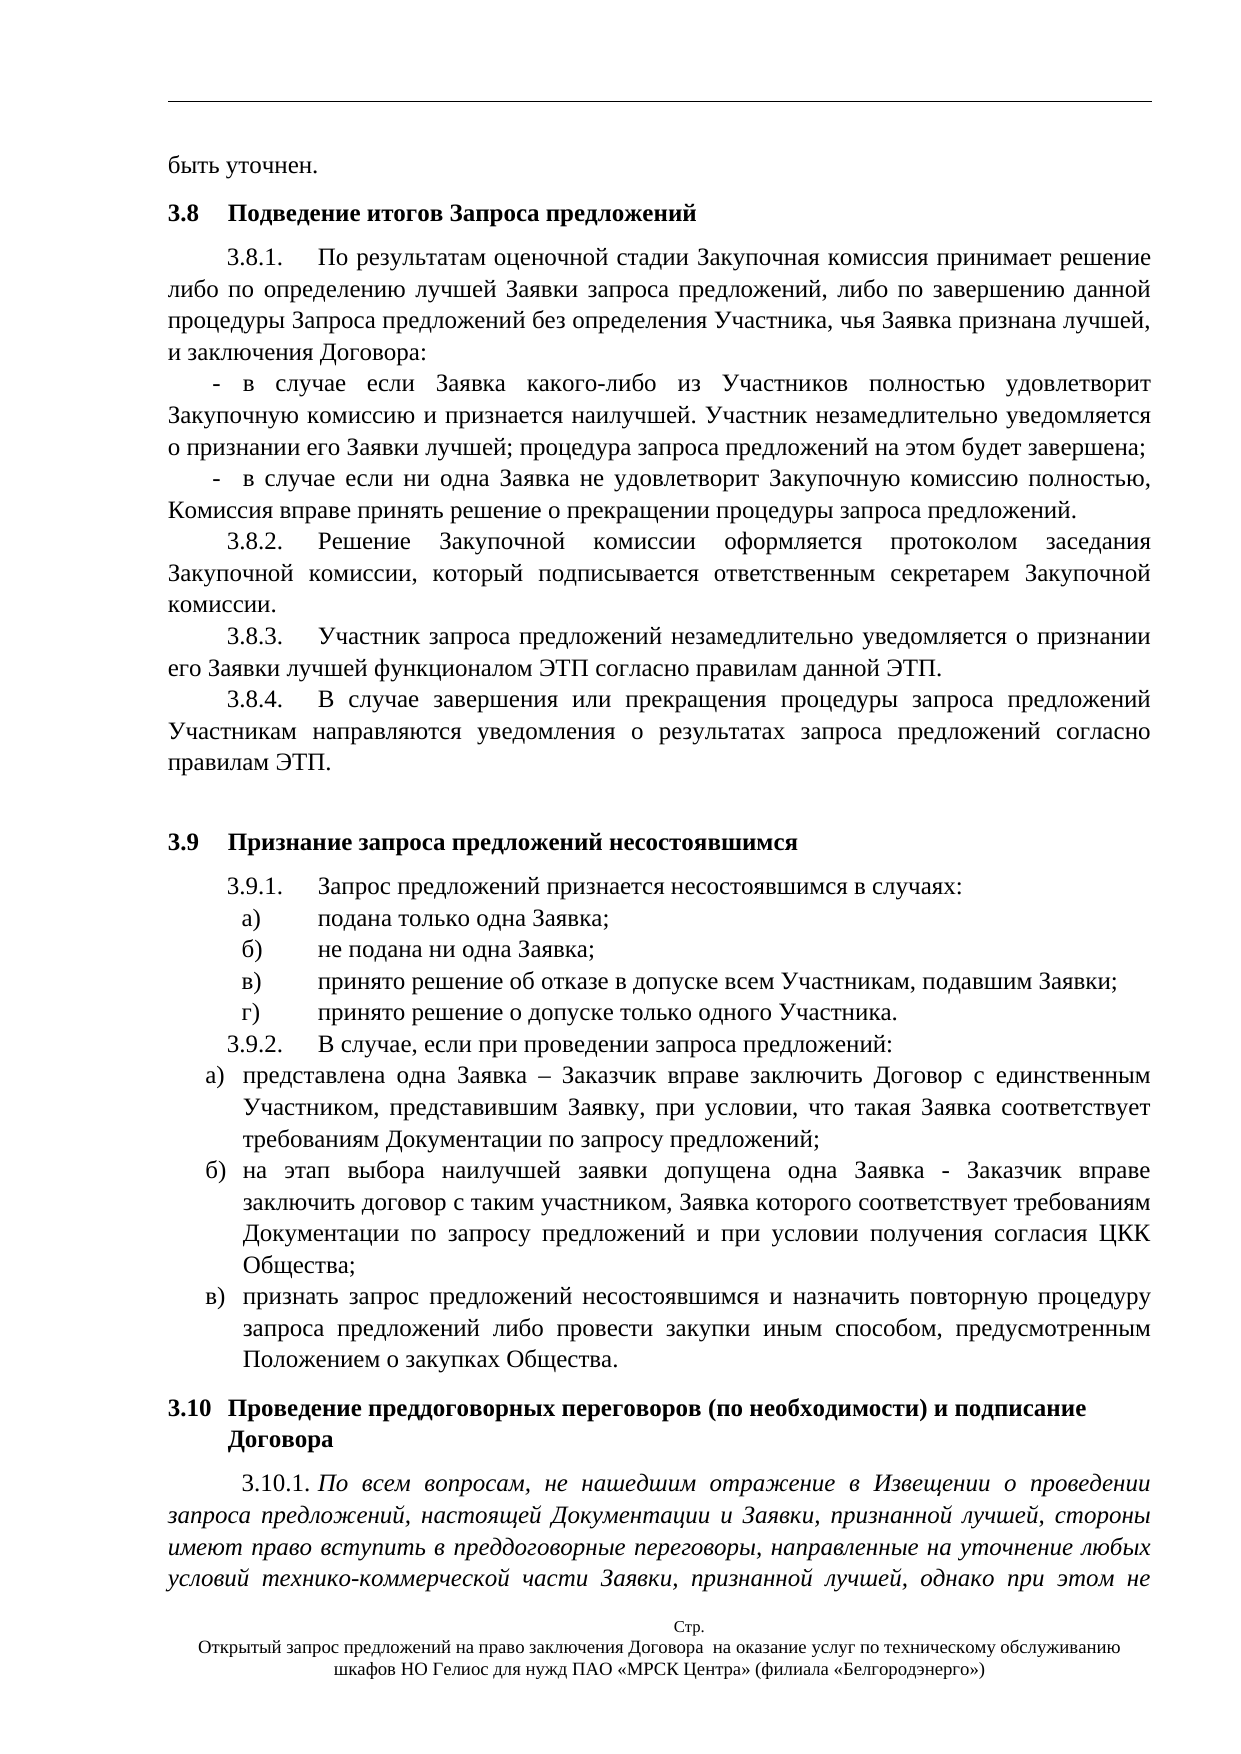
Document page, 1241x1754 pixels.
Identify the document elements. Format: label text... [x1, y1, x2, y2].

list подана только одна Заявка; [168, 903, 1152, 931]
list В случае, если при проведении запроса предложений: [168, 1029, 1152, 1058]
subtitle Признание запроса предложений несостоявшимся [168, 827, 1152, 856]
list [168, 1468, 1152, 1592]
list принято решение об отказе в допуске всем Участникам, подавшим Заявки; [168, 966, 1152, 994]
list в случае если ни одна Заявка не удовлетворит Закупочную комиссию полностью, Комиссия вправе принять решение о прекращении процедуры запроса предложений. [168, 463, 1152, 523]
list Решение Закупочной комиссии оформляется протоколом заседания Закупочной комиссии, который подписывается ответственным секретарем Закупочной комиссии. [168, 526, 1152, 618]
list признать запрос предложений несостоявшимся и назначить повторную процедуру запроса предложений либо провести закупки иным способом, предусмотренным Положением о закупках Общества. [205, 1281, 1152, 1373]
subtitle Проведение преддоговорных переговоров (по необходимости) и подписание Договора [168, 1393, 1152, 1453]
list По результатам оценочной стадии Закупочная комиссия принимает решение либо по определению лучшей Заявки запроса предложений, либо по завершению данной процедуры Запроса предложений без определения Участника, чья Заявка признана лучшей, и заключения Договора: [168, 242, 1152, 366]
list Участник запроса предложений незамедлительно уведомляется о признании его Заявки лучшей функционалом ЭТП согласно правилам данной ЭТП. [168, 621, 1152, 681]
list Запрос предложений признается несостоявшимся в случаях: [168, 871, 1152, 900]
list не подана ни одна Заявка; [168, 934, 1152, 963]
list на этап выбора наилучшей заявки допущена одна Заявка - Заказчик вправе заключить договор с таким участником, Заявка которого соответствует требованиям Документации по запросу предложений и при условии получения согласия ЦКК Общества; [205, 1155, 1152, 1279]
list В случае завершения или прекращения процедуры запроса предложений Участникам направляются уведомления о результатах запроса предложений согласно правилам ЭТП. [168, 684, 1152, 776]
list представлена одна Заявка – Заказчик вправе заключить Договор с единственным Участником, представившим Заявку, при условии, что такая Заявка соответствует требованиям Документации по запросу предложений; [205, 1061, 1152, 1152]
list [168, 150, 1152, 179]
list принято решение о допуске только одного Участника. [168, 997, 1152, 1026]
list в случае если Заявка какого-либо из Участников полностью удовлетворит Закупочную комиссию и признается наилучшей. Участник незамедлительно уведомляется о признании его Заявки лучшей; процедура запроса предложений на этом будет завершена; [168, 368, 1152, 460]
subtitle Подведение итогов Запроса предложений [168, 198, 1152, 227]
